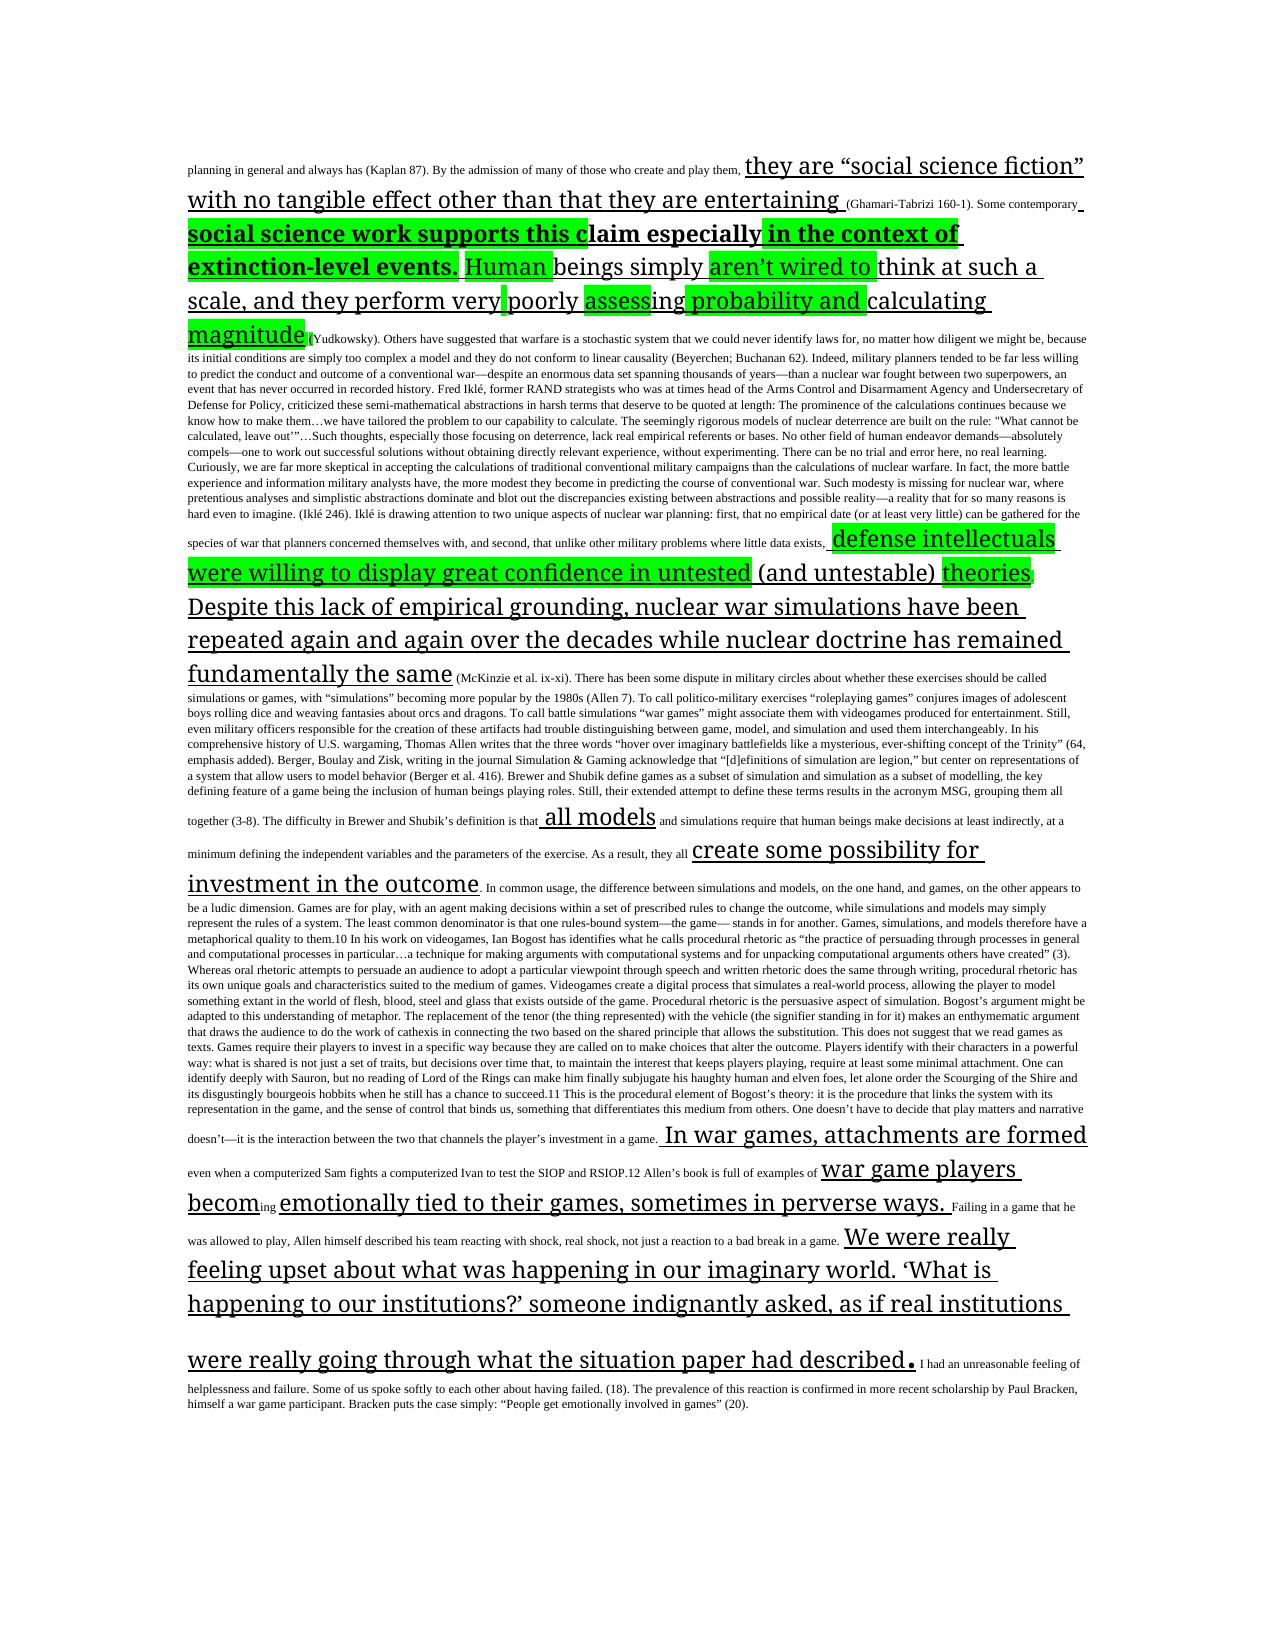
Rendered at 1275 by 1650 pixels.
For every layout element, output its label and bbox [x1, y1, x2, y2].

text [187, 150, 1087, 1411]
